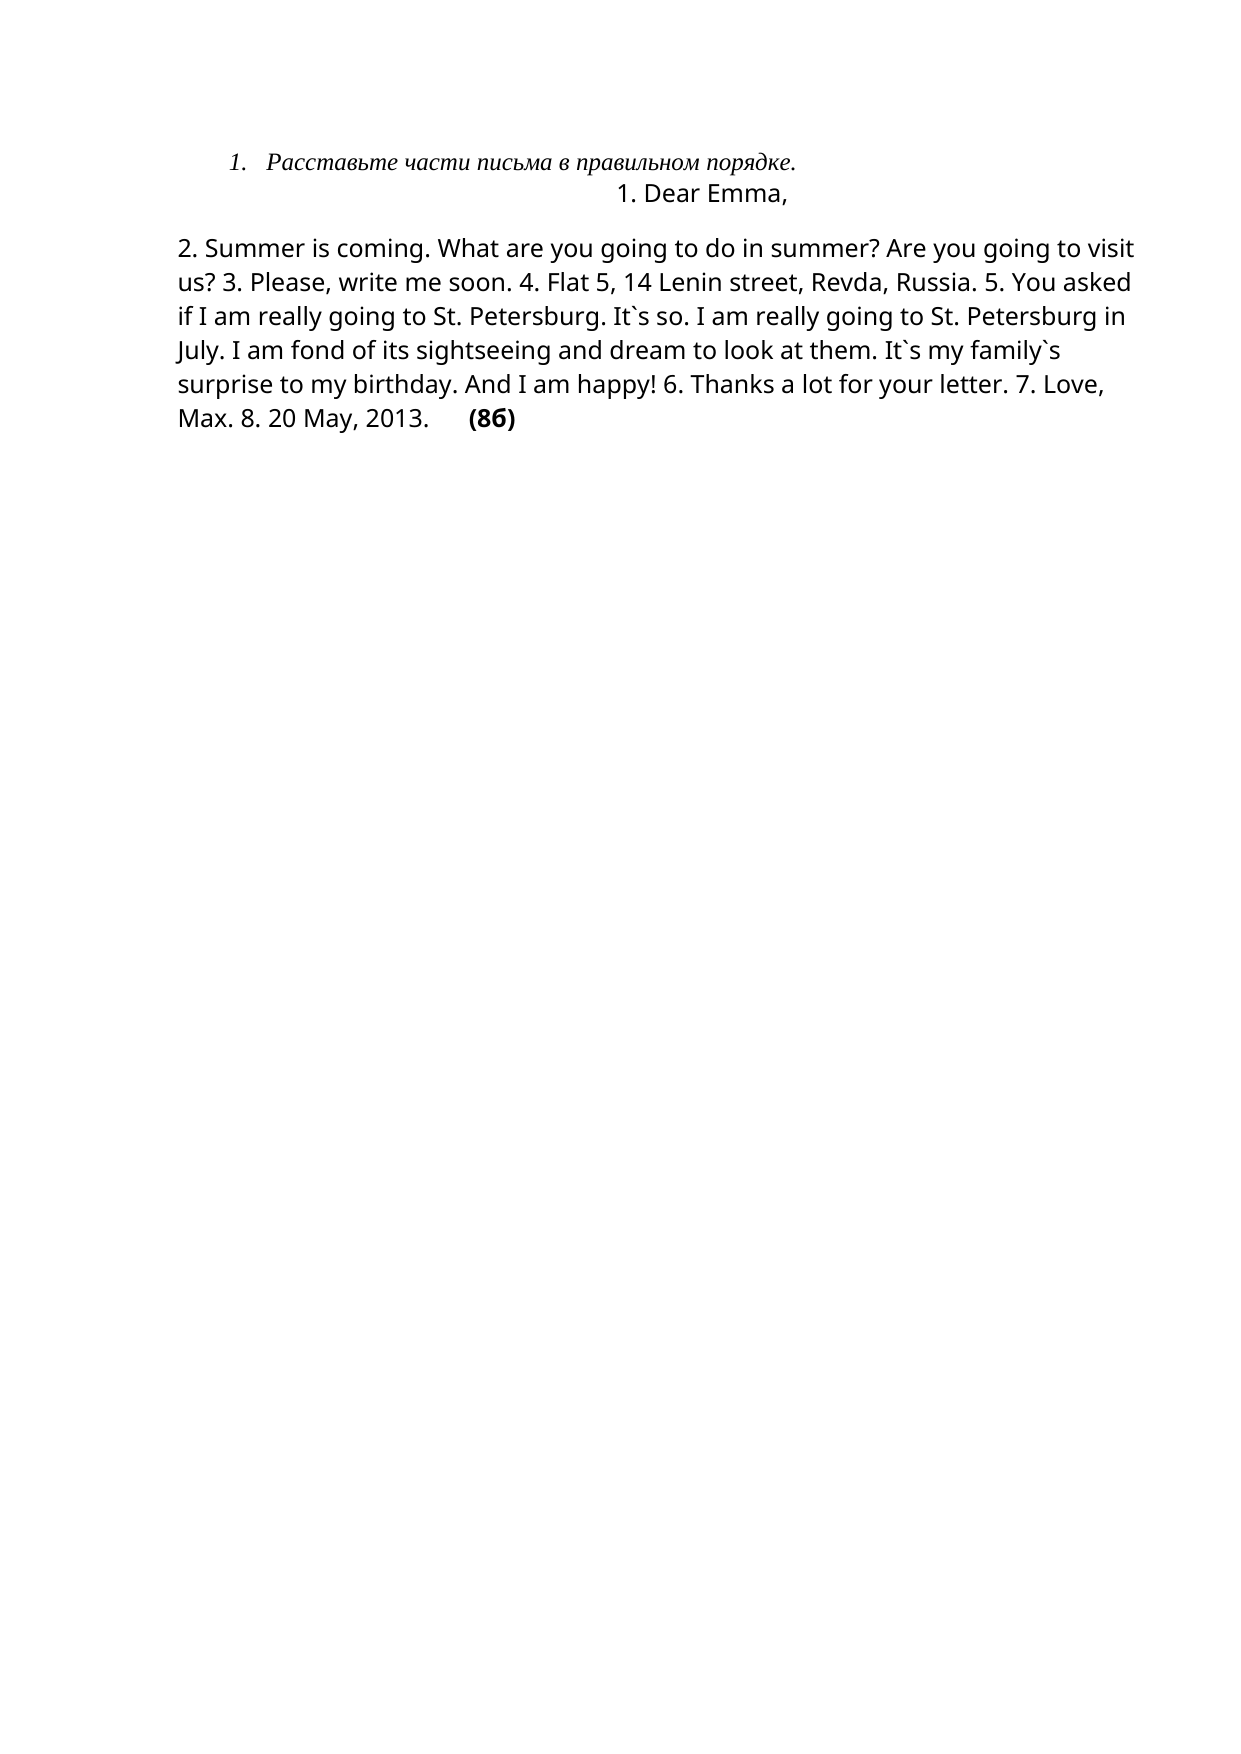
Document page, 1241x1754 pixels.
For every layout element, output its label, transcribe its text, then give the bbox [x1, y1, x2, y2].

text 2. Summer is coming. What are you going to do in summer? Are you going to visit us? 3. Please, write me soon. 4. Flat 5, 14 Lenin street, Revda, Russia. 5. You asked if I am really going to St. Petersburg. It`s so. I am really going to St. Petersburg in July. I am fond of its sightseeing and dream to look at them. It`s my family`s surprise to my birthday. And I am happy! 6. Thanks a lot for your letter. 7. Love, Max. 8. 20 May, 2013. (8б) [177, 231, 1152, 435]
list 1. Dear Emma, [252, 176, 1152, 210]
list Расставьте части письма в правильном порядке. [229, 147, 1152, 176]
